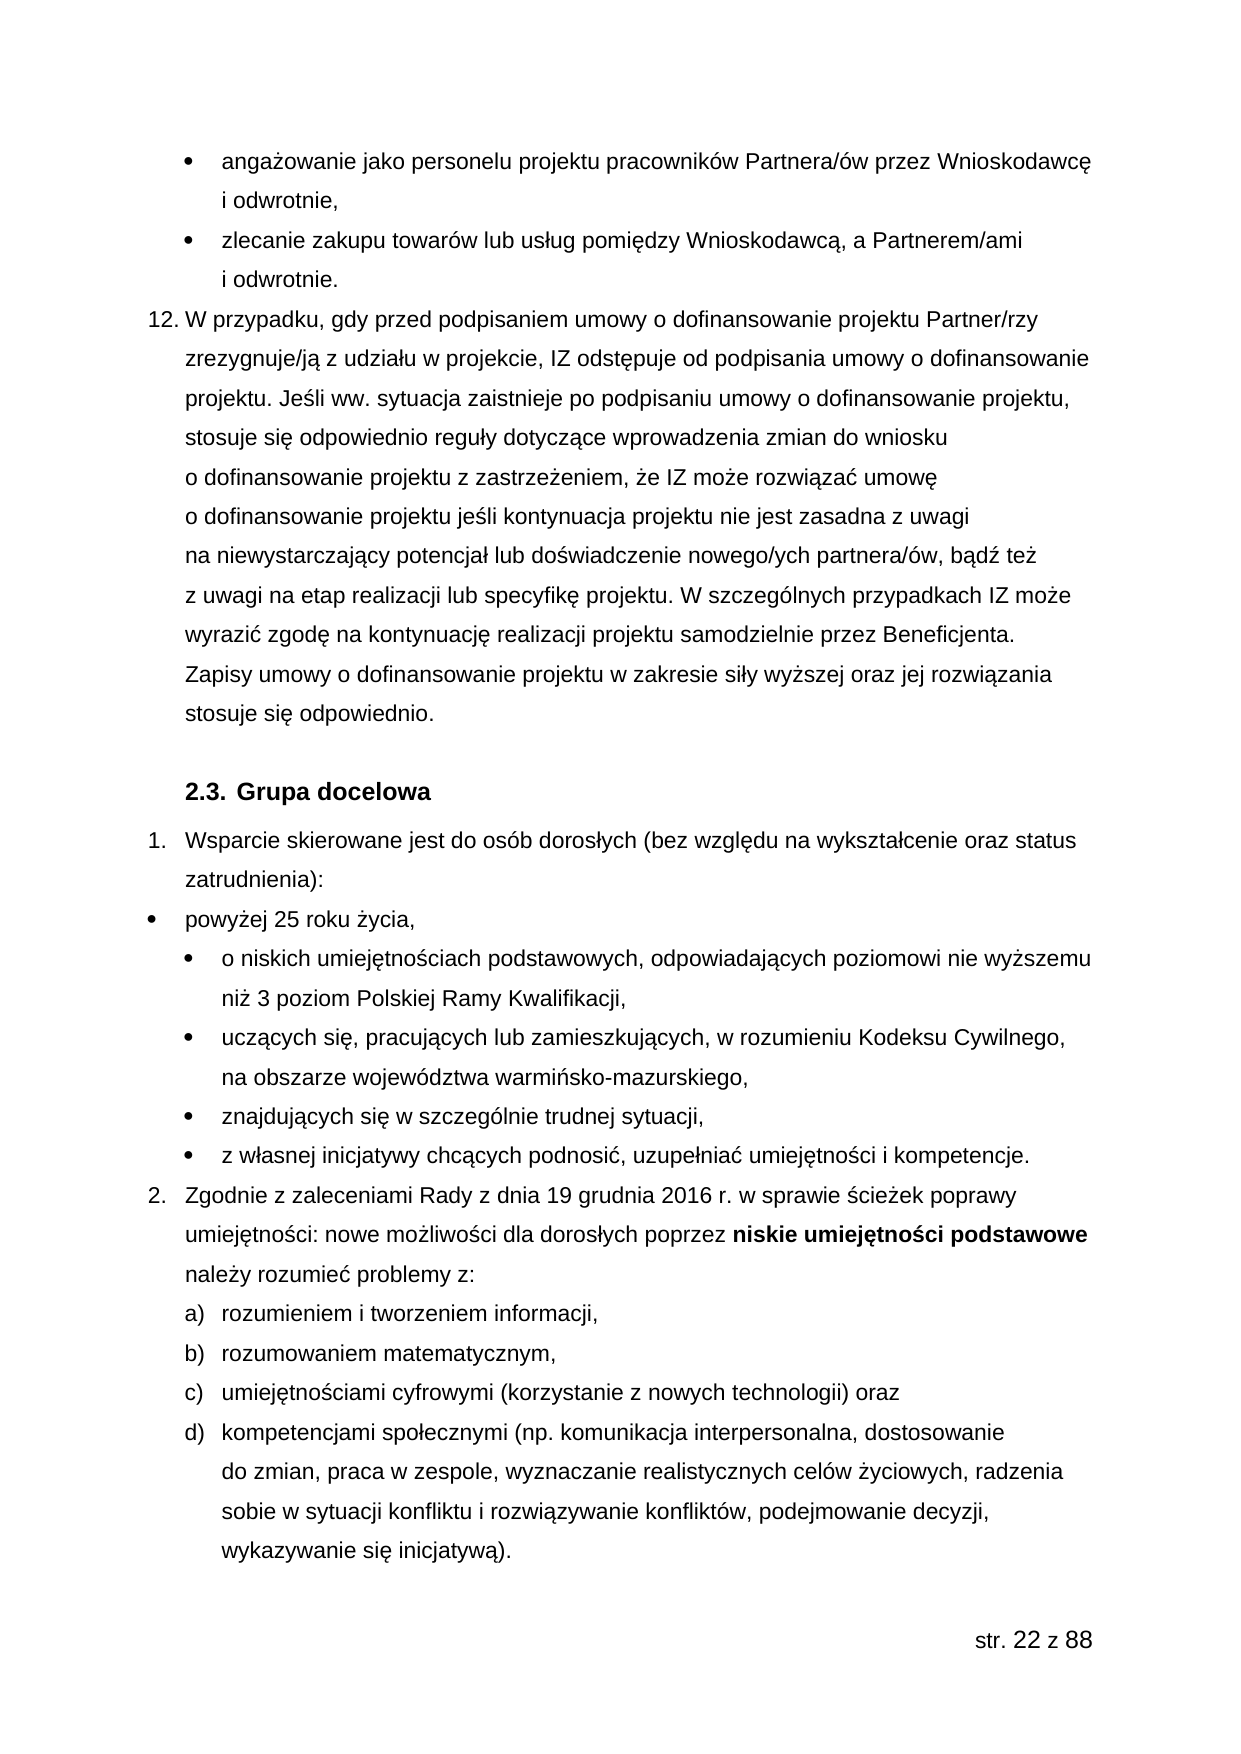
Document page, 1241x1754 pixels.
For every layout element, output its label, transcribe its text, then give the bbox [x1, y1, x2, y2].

list angażowanie jako personelu projektu pracowników Partnera/ów przez Wnioskodawcę i odwrotnie, [184, 148, 1093, 213]
list powyżej 25 roku życia, [148, 906, 1093, 932]
list W przypadku, gdy przed podpisaniem umowy o dofinansowanie projektu Partner/rzy zrezygnuje/ją z udziału w projekcie, IZ odstępuje od podpisania umowy o dofinansowanie projektu. Jeśli ww. sytuacja zaistnieje po podpisaniu umowy o dofinansowanie projektu, stosuje się odpowiednio reguły dotyczące wprowadzenia zmian do wniosku o dofinansowanie projektu z zastrzeżeniem, że IZ może rozwiązać umowę o dofinansowanie projektu jeśli kontynuacja projektu nie jest zasadna z uwagi na niewystarczający potencjał lub doświadczenie nowego/ych partnera/ów, bądź też z uwagi na etap realizacji lub specyfikę projektu. W szczególnych przypadkach IZ może wyrazić zgodę na kontynuację realizacji projektu samodzielnie przez Beneficjenta. Zapisy umowy o dofinansowanie projektu w zakresie siły wyższej oraz jej rozwiązania stosuje się odpowiednio. [148, 306, 1093, 727]
list umiejętnościami cyfrowymi (korzystanie z nowych technologii) oraz [184, 1379, 1093, 1406]
list znajdujących się w szczególnie trudnej sytuacji, [184, 1103, 1093, 1129]
list Wsparcie skierowane jest do osób dorosłych (bez względu na wykształcenie oraz status zatrudnienia): [148, 827, 1093, 892]
list zlecanie zakupu towarów lub usług pomiędzy Wnioskodawcą, a Partnerem/ami i odwrotnie. [184, 227, 1093, 292]
list kompetencjami społecznymi (np. komunikacja interpersonalna, dostosowanie do zmian, praca w zespole, wyznaczanie realistycznych celów życiowych, radzenia sobie w sytuacji konfliktu i rozwiązywanie konfliktów, podejmowanie decyzji, wykazywanie się inicjatywą). [184, 1419, 1093, 1564]
list uczących się, pracujących lub zamieszkujących, w rozumieniu Kodeksu Cywilnego, na obszarze województwa warmińsko-mazurskiego, [184, 1024, 1093, 1090]
list rozumowaniem matematycznym, [184, 1340, 1093, 1366]
list z własnej inicjatywy chcących podnosić, uzupełniać umiejętności i kompetencje. [184, 1142, 1093, 1169]
text Grupa docelowa [185, 777, 1093, 806]
list o niskich umiejętnościach podstawowych, odpowiadających poziomowi nie wyższemu niż 3 poziom Polskiej Ramy Kwalifikacji, [184, 945, 1093, 1011]
text Zgodnie z zaleceniami Rady z dnia 19 grudnia 2016 r. w sprawie ścieżek poprawy umiejętności: nowe możliwości dla dorosłych poprzez niskie umiejętności podstawowe należy rozumieć problemy z: [148, 1182, 1093, 1287]
list rozumieniem i tworzeniem informacji, [184, 1300, 1093, 1327]
